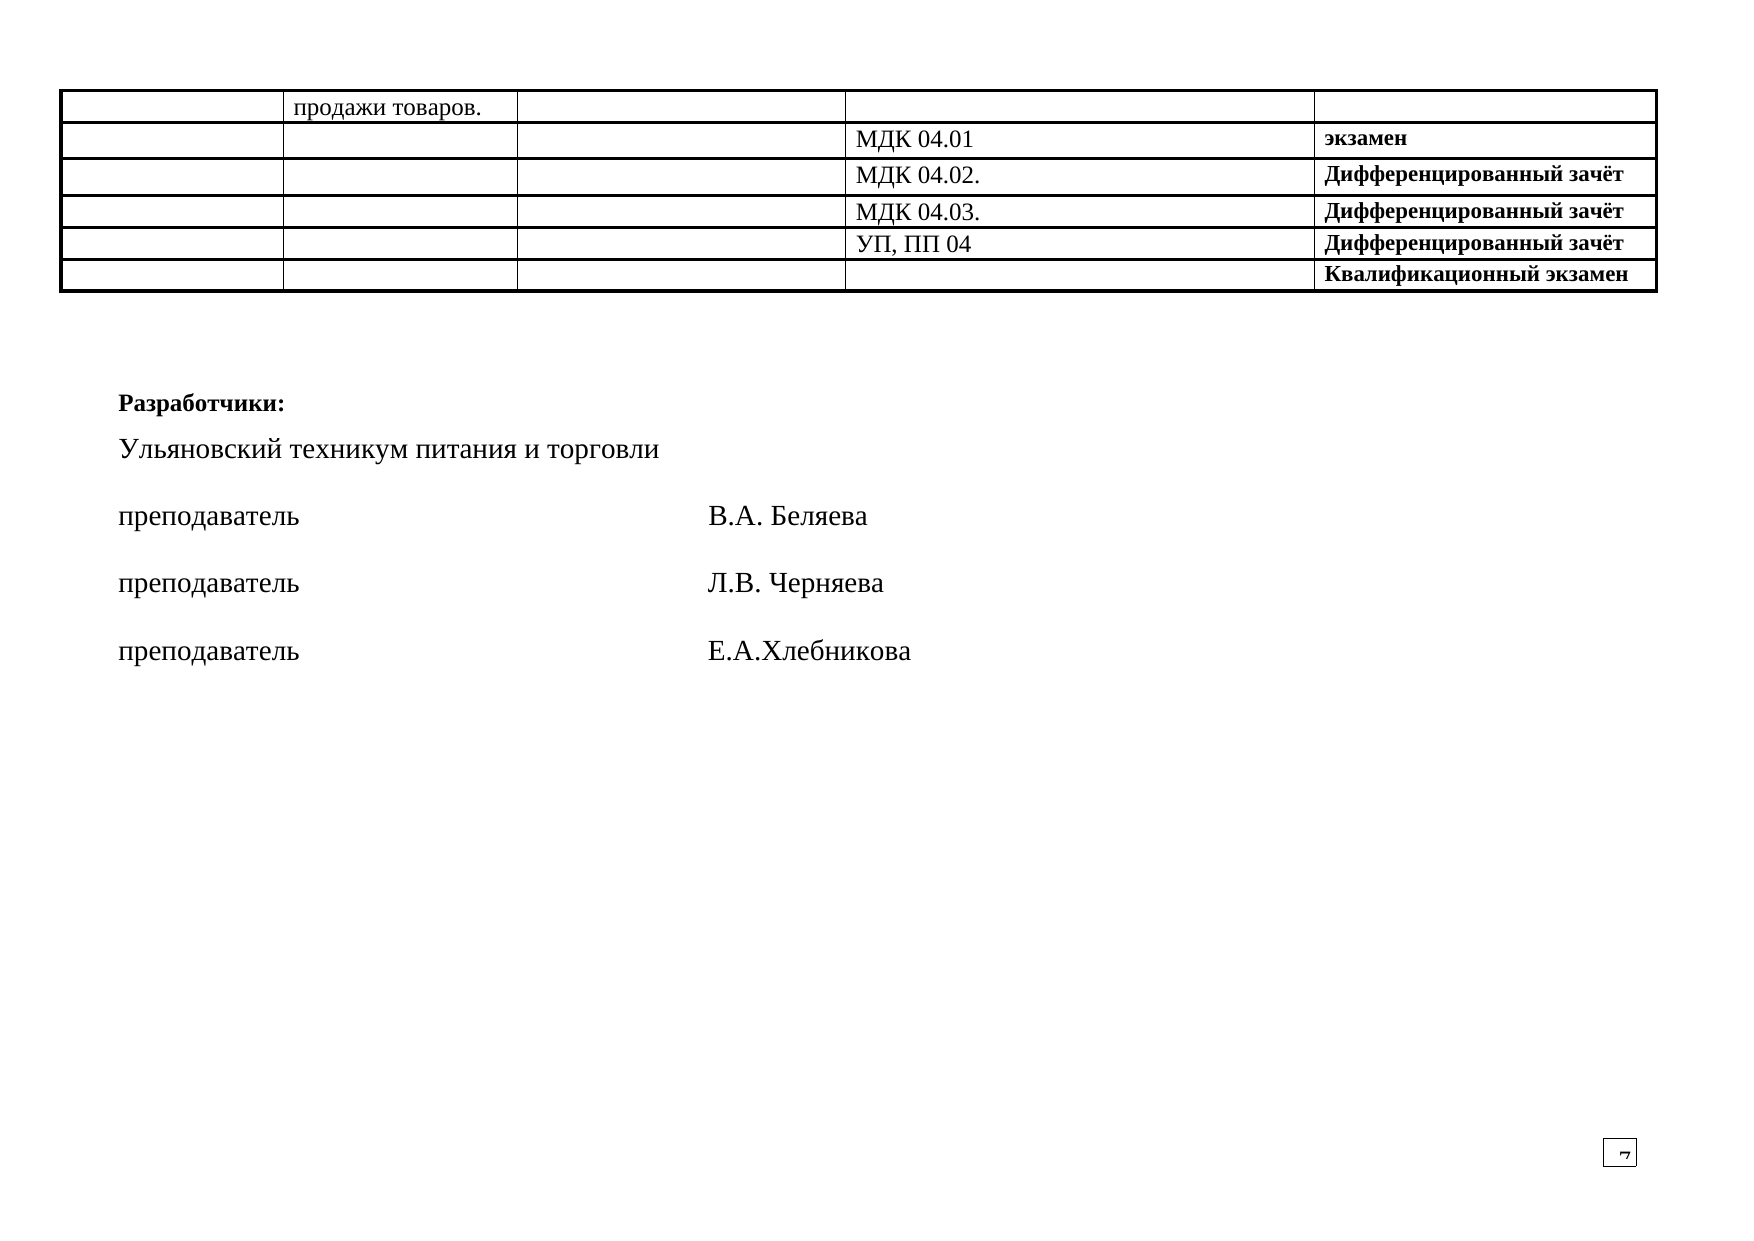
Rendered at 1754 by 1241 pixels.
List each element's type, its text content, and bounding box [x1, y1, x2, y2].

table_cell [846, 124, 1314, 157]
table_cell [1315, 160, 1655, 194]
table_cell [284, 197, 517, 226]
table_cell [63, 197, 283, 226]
text преподаватель Е.А.Хлебникова [118, 633, 1636, 666]
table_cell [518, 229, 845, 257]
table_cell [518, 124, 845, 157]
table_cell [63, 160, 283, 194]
text преподаватель Л.В. Черняева [118, 566, 1636, 599]
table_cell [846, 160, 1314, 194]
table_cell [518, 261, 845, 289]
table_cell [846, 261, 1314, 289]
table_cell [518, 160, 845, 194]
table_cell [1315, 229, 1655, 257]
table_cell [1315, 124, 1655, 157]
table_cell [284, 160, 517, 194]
text Разработчики: [118, 388, 1636, 417]
text Ульяновский техникум питания и торговли [118, 431, 1636, 465]
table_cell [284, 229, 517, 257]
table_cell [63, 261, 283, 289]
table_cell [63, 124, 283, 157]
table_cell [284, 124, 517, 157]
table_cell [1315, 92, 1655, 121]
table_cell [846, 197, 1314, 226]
text преподаватель В.А. Беляева [118, 498, 1636, 532]
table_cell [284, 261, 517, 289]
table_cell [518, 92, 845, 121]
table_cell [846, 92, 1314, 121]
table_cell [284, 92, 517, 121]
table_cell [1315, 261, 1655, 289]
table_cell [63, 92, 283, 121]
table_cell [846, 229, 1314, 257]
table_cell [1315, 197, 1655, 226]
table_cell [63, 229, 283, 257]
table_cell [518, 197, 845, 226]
